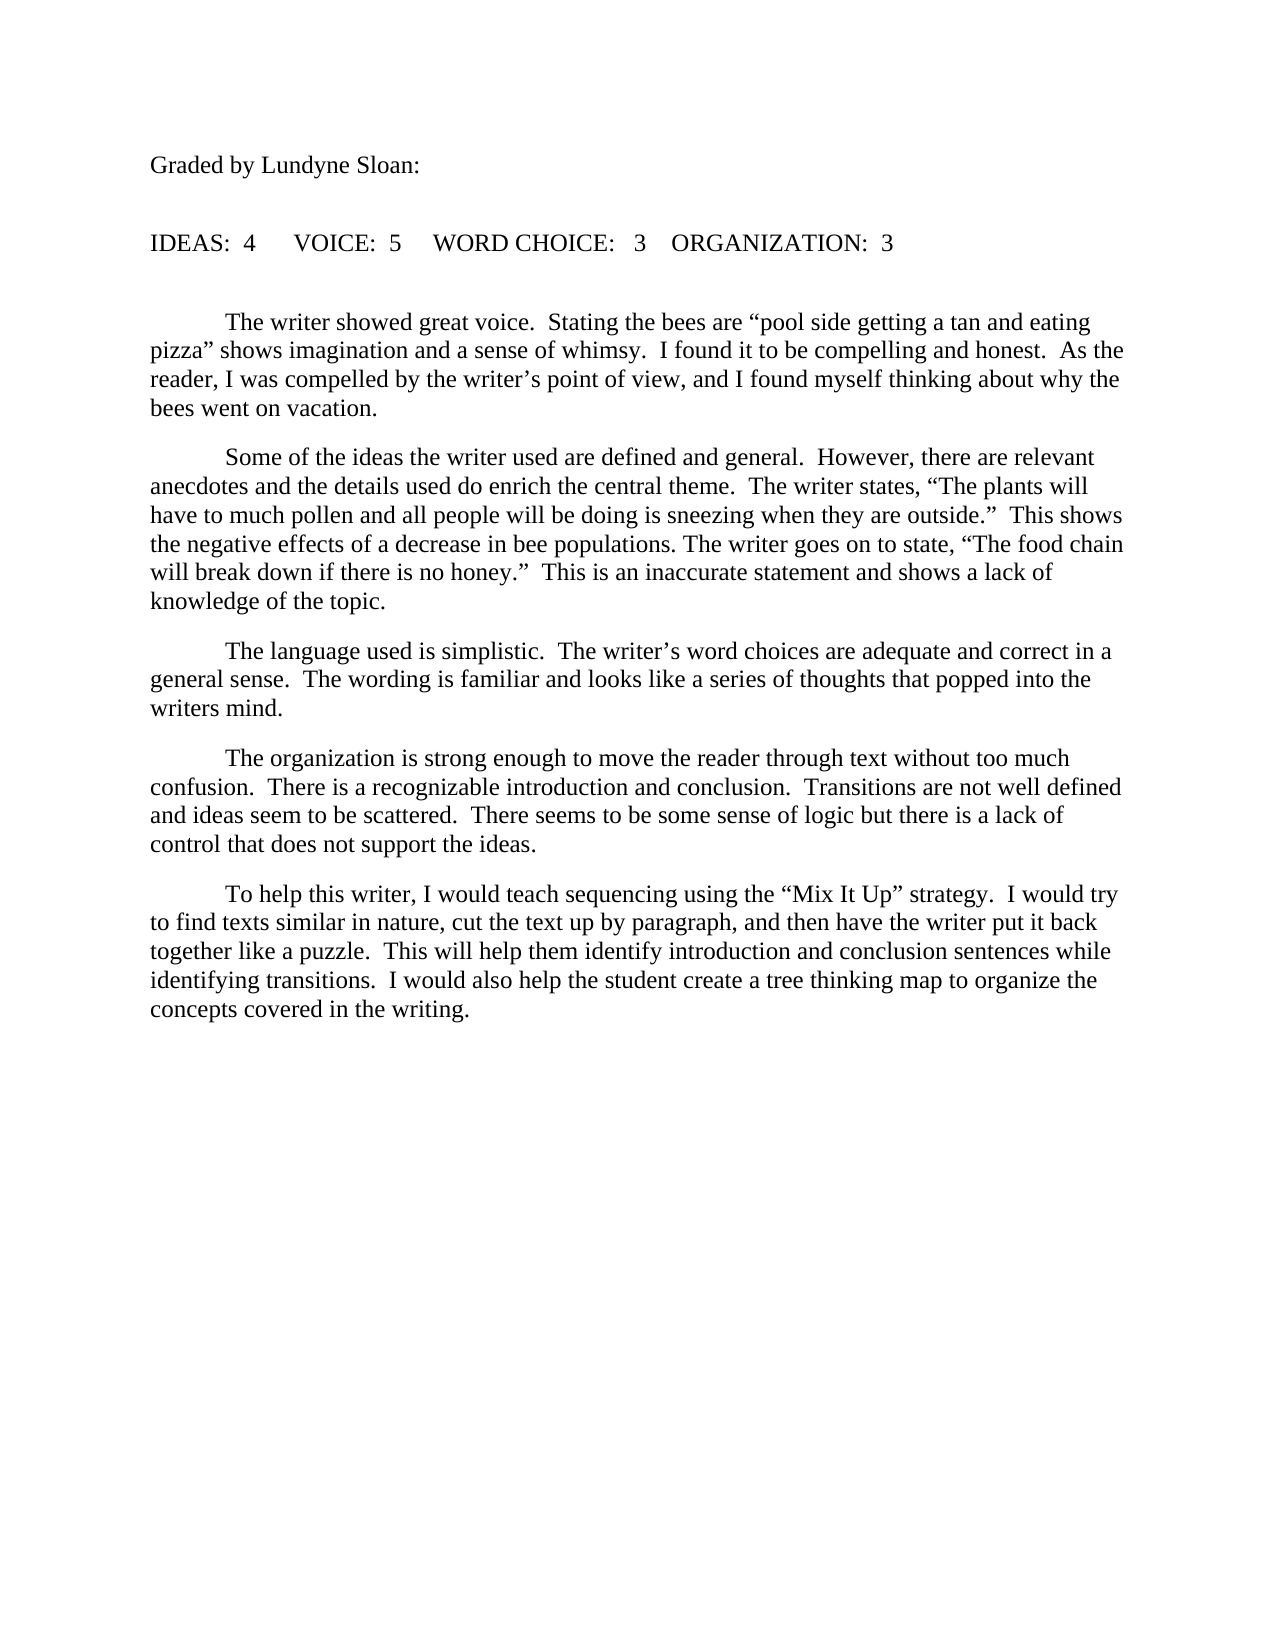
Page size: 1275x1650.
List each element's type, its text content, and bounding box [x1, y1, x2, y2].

text Graded by Lundyne Sloan: [150, 150, 1125, 179]
text To help this writer, I would teach sequencing using the “Mix It Up” strategy. I would try to find texts similar in nature, cut the text up by paragraph, and then have the writer put it back together like a puzzle. This will help them identify introduction and conclusion sentences while identifying transitions. I would also help the student create a tree thinking map to organize the concepts covered in the writing. [150, 879, 1125, 1022]
text The language used is simplistic. The writer’s word choices are adequate and correct in a general sense. The wording is familiar and looks like a series of thoughts that popped into the writers mind. [150, 636, 1125, 722]
text The writer showed great voice. Stating the bees are “pool side getting a tan and eating pizza” shows imagination and a sense of whimsy. I found it to be compelling and honest. As the reader, I was compelled by the writer’s point of view, and I found myself thinking about why the bees went on vacation. [150, 307, 1125, 422]
text Some of the ideas the writer used are defined and general. However, there are relevant anecdotes and the details used do enrich the central theme. The writer states, “The plants will have to much pollen and all people will be doing is sneezing when they are outside.” This shows the negative effects of a decrease in bee populations. The writer goes on to state, “The food chain will break down if there is no honey.” This is an inaccurate statement and shows a lack of knowledge of the topic. [150, 442, 1125, 615]
text The organization is strong enough to move the reader through text without too much confusion. There is a recognizable introduction and conclusion. Transitions are not well defined and ideas seem to be scattered. There seems to be some sense of logic but there is a lack of control that does not support the ideas. [150, 743, 1125, 858]
text IDEAS: 4 VOICE: 5 WORD CHOICE: 3 ORGANIZATION: 3 [150, 228, 1125, 257]
